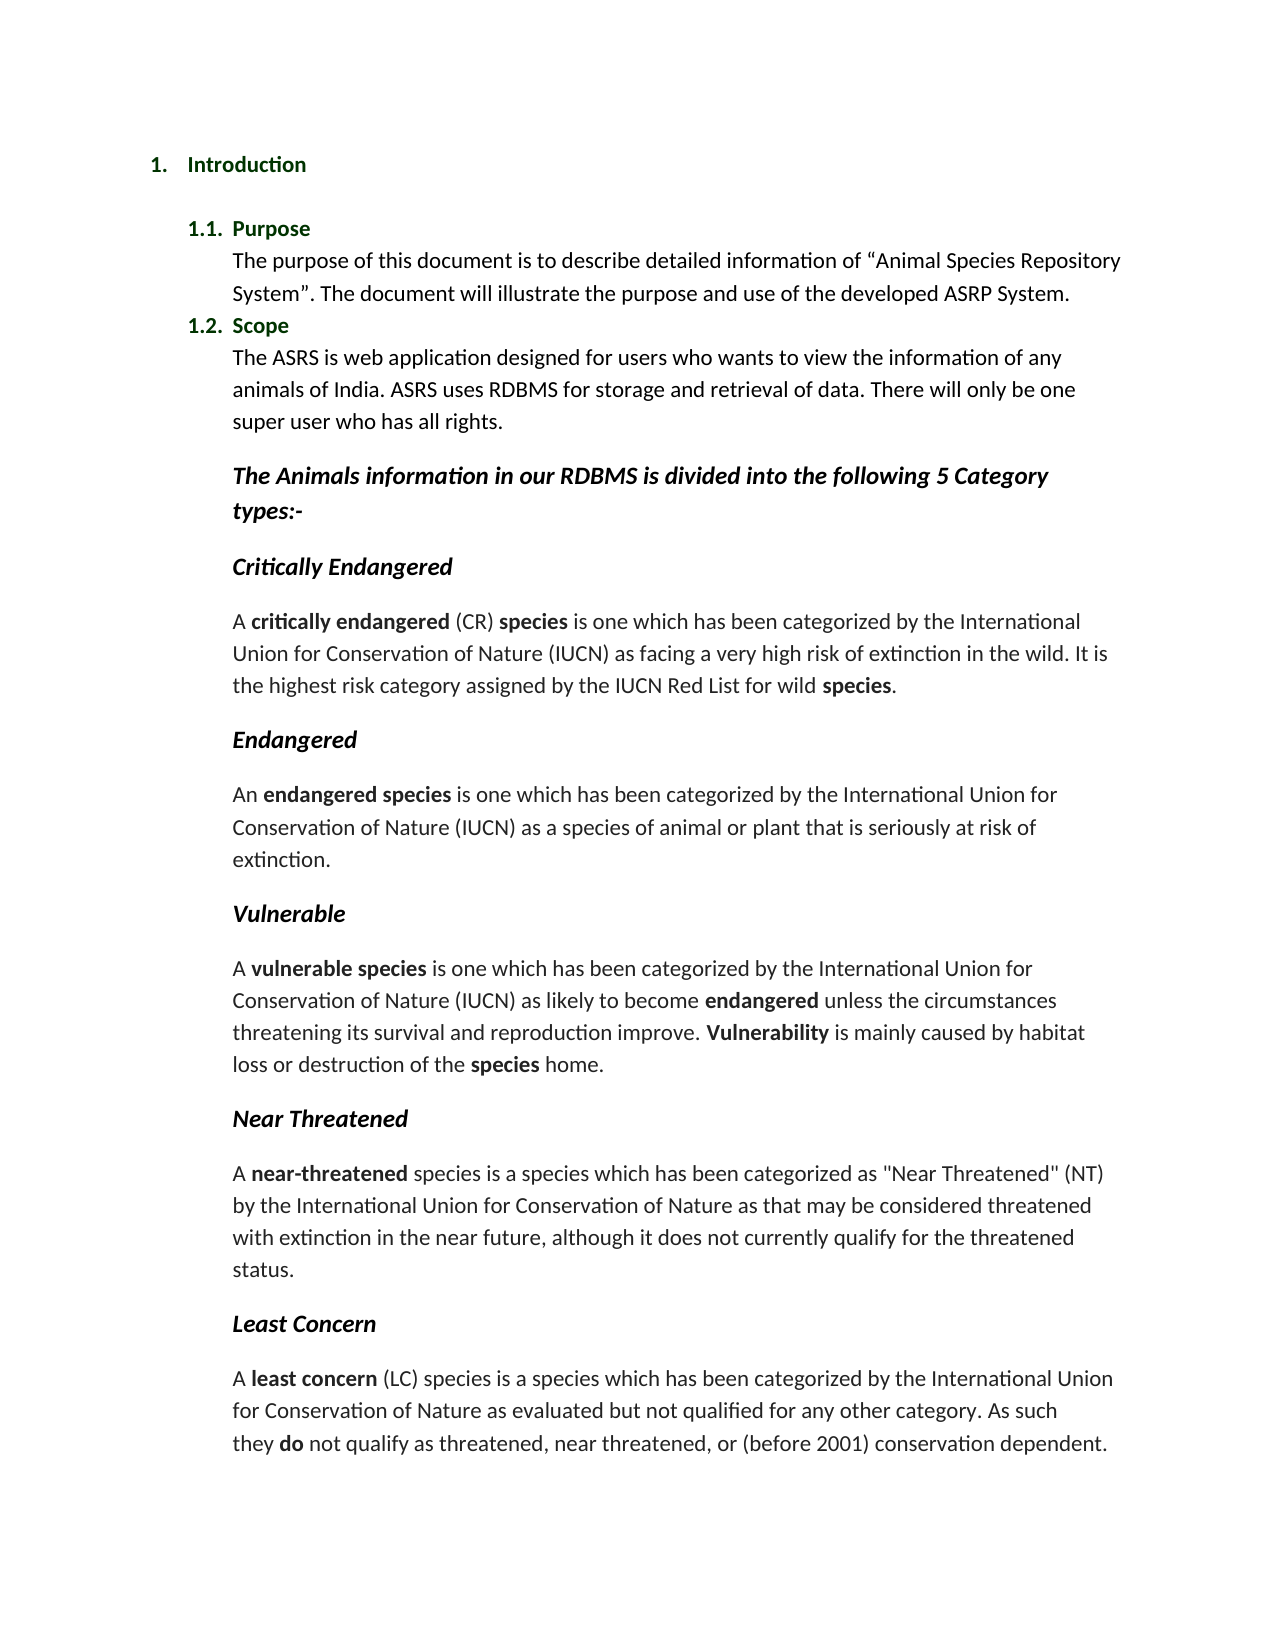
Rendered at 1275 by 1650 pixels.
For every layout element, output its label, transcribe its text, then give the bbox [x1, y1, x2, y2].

list Introduction [150, 150, 1125, 178]
text A vulnerable species is one which has been categorized by the International Union for Conservation of Nature (IUCN) as likely to become endangered unless the circumstances threatening its survival and reproduction improve. Vulnerability is mainly caused by habitat loss or destruction of the species home. [232, 954, 1125, 1078]
list Scope [187, 311, 1125, 339]
text A least concern (LC) species is a species which has been categorized by the International Union for Conservation of Nature as evaluated but not qualified for any other category. As such they do not qualify as threatened, near threatened, or (before 2001) conservation dependent. [232, 1364, 1125, 1457]
text A near-threatened species is a species which has been categorized as "Near Threatened" (NT) by the International Union for Conservation of Nature as that may be considered threatened with extinction in the near future, although it does not currently qualify for the threatened status. [232, 1159, 1125, 1284]
text An endangered species is one which has been categorized by the International Union for Conservation of Nature (IUCN) as a species of animal or plant that is seriously at risk of extinction. [232, 780, 1125, 873]
text Near Threatened [232, 1103, 1125, 1134]
text Vulnerable [232, 898, 1125, 928]
text Endangered [232, 724, 1125, 755]
text The ASRS is web application designed for users who wants to view the information of any animals of India. ASRS uses RDBMS for storage and retrieval of data. There will only be one super user who has all rights. [232, 343, 1125, 436]
text A critically endangered (CR) species is one which has been categorized by the International Union for Conservation of Nature (IUCN) as facing a very high risk of extinction in the wild. It is the highest risk category assigned by the IUCN Red List for wild species. [232, 607, 1125, 699]
text The Animals information in our RDBMS is divided into the following 5 Category types:- [232, 461, 1125, 526]
text Critically Endangered [232, 551, 1125, 582]
text Least Concern [232, 1309, 1125, 1339]
list Purpose [187, 214, 1125, 242]
text The purpose of this document is to describe detailed information of “Animal Species Repository System”. The document will illustrate the purpose and use of the developed ASRP System. [232, 247, 1125, 307]
